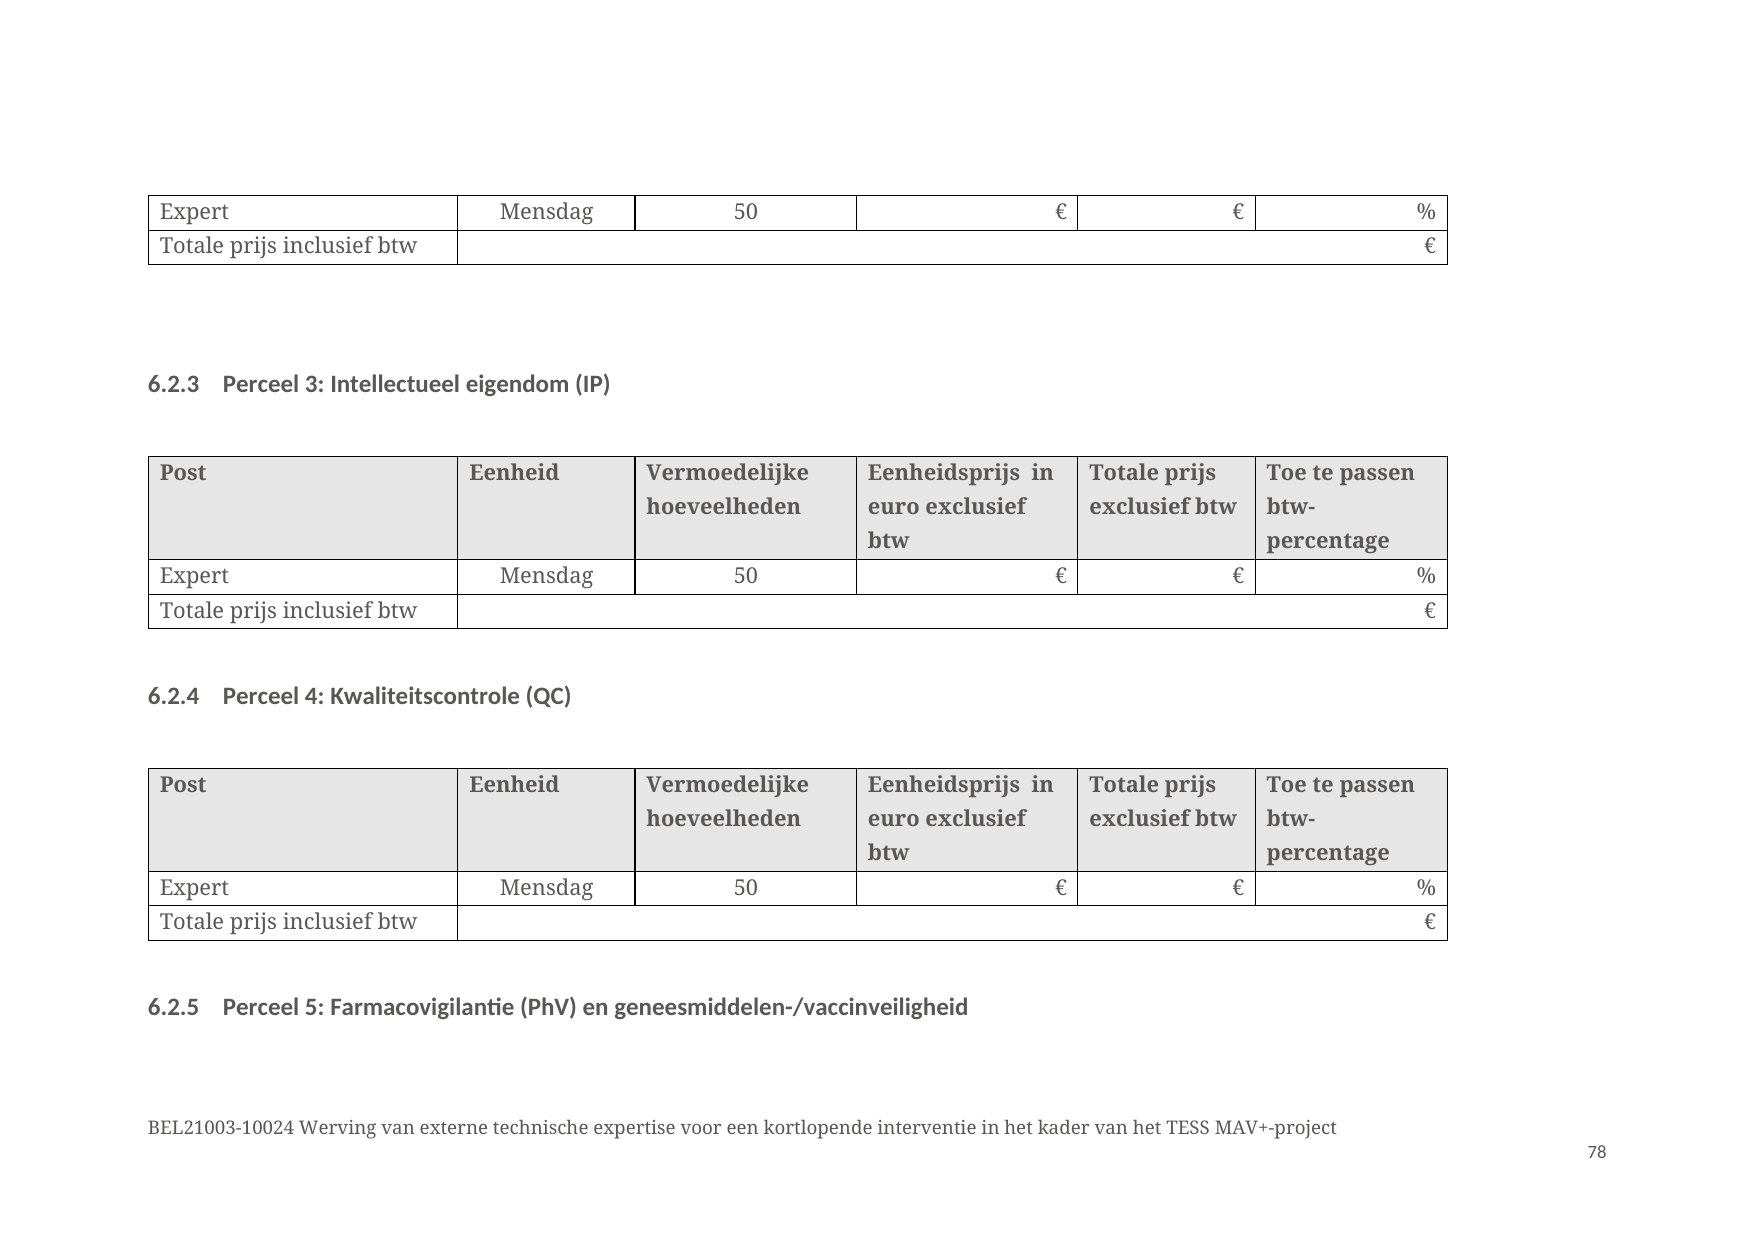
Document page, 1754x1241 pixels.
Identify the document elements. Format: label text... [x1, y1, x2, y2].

subtitle Perceel 4: Kwaliteitscontrole (QC) [148, 680, 1606, 711]
table_cell Expert [149, 560, 457, 593]
table_cell Totale prijs inclusief btw [149, 231, 457, 264]
table_cell Totale prijs inclusief btw [149, 595, 457, 628]
table_cell € [1078, 560, 1255, 593]
table_cell Mensdag [458, 872, 634, 905]
table_cell € [857, 872, 1077, 905]
table_header Eenheidsprijs in euro exclusief btw [857, 457, 1077, 559]
table_header Totale prijs exclusief btw [1078, 769, 1255, 871]
table_cell % [1256, 872, 1447, 905]
table_cell € [857, 560, 1077, 593]
table_header Toe te passen btw-percentage [1256, 457, 1447, 559]
table_cell € [1078, 196, 1255, 229]
table_header Eenheidsprijs in euro exclusief btw [857, 769, 1077, 871]
table_header Eenheid [458, 769, 634, 871]
table_cell Expert [149, 872, 457, 905]
table_header Vermoedelijke hoeveelheden [636, 769, 856, 871]
table_cell % [1256, 560, 1447, 593]
table_cell € [458, 595, 1447, 628]
table_header Totale prijs exclusief btw [1078, 457, 1255, 559]
table_cell Expert [149, 196, 457, 229]
subtitle Perceel 3: Intellectueel eigendom (IP) [148, 368, 1606, 399]
table_cell Mensdag [458, 560, 634, 593]
table_header Vermoedelijke hoeveelheden [636, 457, 856, 559]
table_cell Mensdag [458, 196, 634, 229]
table_cell 50 [636, 196, 856, 229]
table_cell Totale prijs inclusief btw [149, 906, 457, 940]
table_header Eenheid [458, 457, 634, 559]
table_cell € [857, 196, 1077, 229]
table_cell € [458, 231, 1447, 264]
subtitle Perceel 5: Farmacovigilantie (PhV) en geneesmiddelen-/vaccinveiligheid [148, 992, 1606, 1022]
table_cell 50 [636, 560, 856, 593]
table_cell % [1256, 196, 1447, 229]
table_cell 50 [636, 872, 856, 905]
table_cell € [1078, 872, 1255, 905]
table_header Post [149, 457, 457, 559]
table_cell € [458, 906, 1447, 940]
table_header Toe te passen btw-percentage [1256, 769, 1447, 871]
table_header Post [149, 769, 457, 871]
